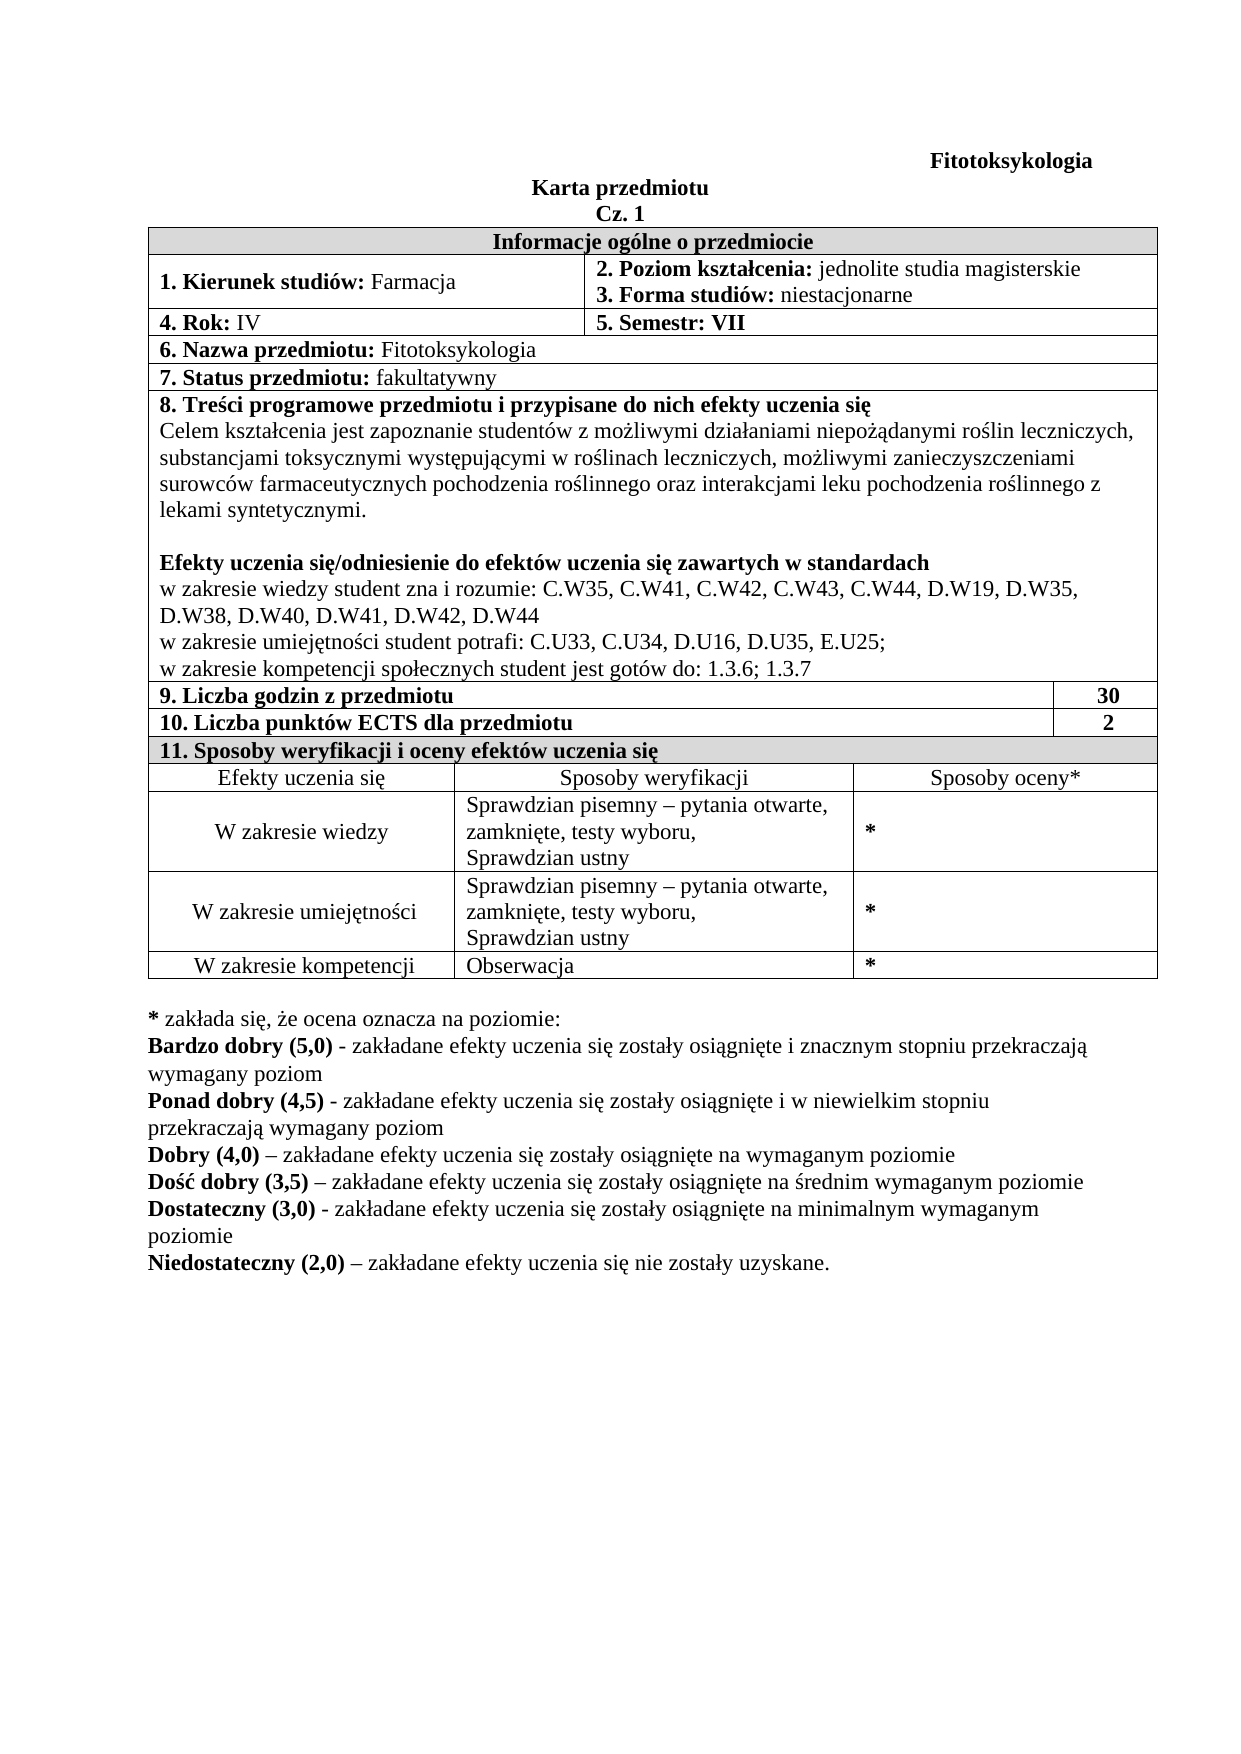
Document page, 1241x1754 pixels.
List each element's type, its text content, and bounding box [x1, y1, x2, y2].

text Dobry (4,0) – zakładane efekty uczenia się zostały osiągnięte na wymaganym poziomie [148, 1140, 1093, 1167]
table_cell Sposoby oceny* [854, 764, 1157, 791]
table_cell 9. Liczba godzin z przedmiotu [149, 682, 1053, 708]
table_cell 30 [1054, 682, 1157, 708]
table_cell 1. Kierunek studiów: Farmacja [149, 255, 584, 308]
table_cell * [854, 952, 1157, 978]
text Dość dobry (3,5) – zakładane efekty uczenia się zostały osiągnięte na średnim wymaganym poziomie [148, 1167, 1093, 1194]
text * zakłada się, że ocena oznacza na poziomie: [148, 1006, 1093, 1032]
text Niedostateczny (2,0) – zakładane efekty uczenia się nie zostały uzyskane. [148, 1248, 1093, 1276]
table_cell W zakresie kompetencji [149, 952, 454, 978]
table_cell Sposoby weryfikacji [455, 764, 853, 791]
table_cell W zakresie umiejętności [149, 872, 454, 951]
table_cell Celem kształcenia jest zapoznanie studentów z możliwymi działaniami niepożądanymi roślin leczniczych, substancjami toksycznymi występującymi w roślinach leczniczych, możliwymi zanieczyszczeniami surowców farmaceutycznych pochodzenia roślinnego oraz interakcjami leku pochodzenia roślinnego z lekami syntetycznymi. Efekty uczenia się/odniesienie do efektów uczenia się zawartych w standardach w zakresie wiedzy student zna i rozumie: C.W35, C.W41, C.W42, C.W43, C.W44, D.W19, D.W35, D.W38, D.W40, D.W41, D.W42, D.W44 w zakresie umiejętności student potrafi: C.U33, C.U34, D.U16, D.U35, E.U25; w zakresie kompetencji społecznych student jest gotów do: 1.3.6; 1.3.7 [149, 418, 1157, 681]
table_cell 11. Sposoby weryfikacji i oceny efektów uczenia się [149, 737, 1157, 763]
table_cell 2 [1054, 709, 1157, 736]
text Karta przedmiotu [148, 174, 1093, 200]
table_cell Sprawdzian pisemny – pytania otwarte, zamknięte, testy wyboru, Sprawdzian ustny [455, 792, 853, 871]
text Bardzo dobry (5,0) - zakładane efekty uczenia się zostały osiągnięte i znacznym stopniu przekraczają wymagany poziom [148, 1032, 1093, 1086]
table_cell W zakresie wiedzy [149, 792, 454, 871]
table_cell 6. Nazwa przedmiotu: Fitotoksykologia [149, 336, 1157, 363]
table_cell * [854, 792, 1157, 871]
table_cell 5. Semestr: VII [585, 309, 1157, 335]
table_header Informacje ogólne o przedmiocie [149, 228, 1157, 254]
text Ponad dobry (4,5) - zakładane efekty uczenia się zostały osiągnięte i w niewielkim stopniu przekraczają wymagany poziom [148, 1086, 1093, 1140]
table_cell 7. Status przedmiotu: fakultatywny [149, 364, 1157, 390]
table_cell Sprawdzian pisemny – pytania otwarte, zamknięte, testy wyboru, Sprawdzian ustny [455, 872, 853, 951]
table_cell 10. Liczba punktów ECTS dla przedmiotu [149, 709, 1053, 736]
table_cell 4. Rok: IV [149, 309, 584, 335]
text Dostateczny (3,0) - zakładane efekty uczenia się zostały osiągnięte na minimalnym wymaganym poziomie [148, 1194, 1093, 1248]
table_cell 8. Treści programowe przedmiotu i przypisane do nich efekty uczenia się [149, 391, 1157, 417]
table_cell * [854, 872, 1157, 951]
text Cz. 1 [148, 200, 1093, 227]
table_cell 2. Poziom kształcenia: jednolite studia magisterskie 3. Forma studiów: niestacjonarne [585, 255, 1157, 308]
table_cell Efekty uczenia się [149, 764, 454, 791]
text Fitotoksykologia [148, 148, 1093, 174]
table_cell Obserwacja [455, 952, 853, 978]
